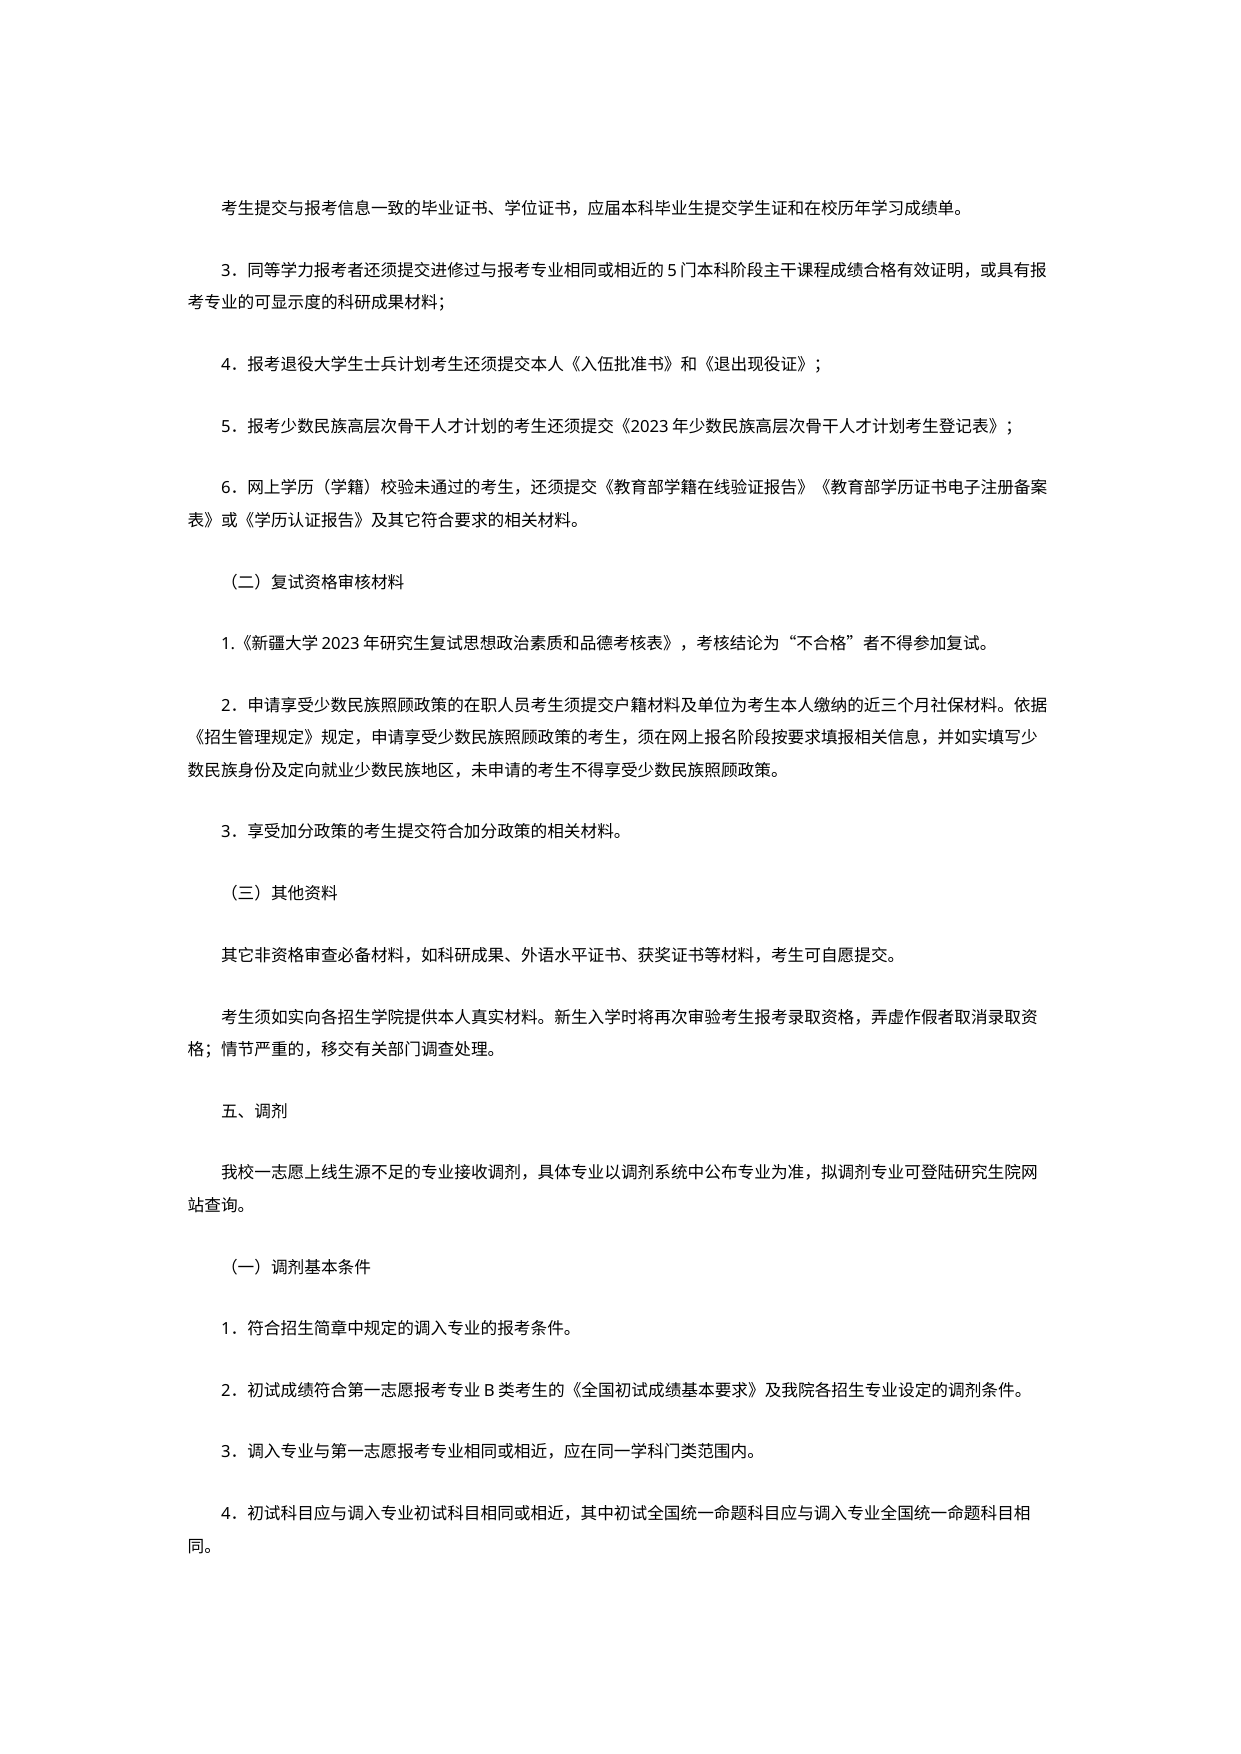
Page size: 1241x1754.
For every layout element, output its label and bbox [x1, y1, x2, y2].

table_cell [188, 162, 1053, 1590]
